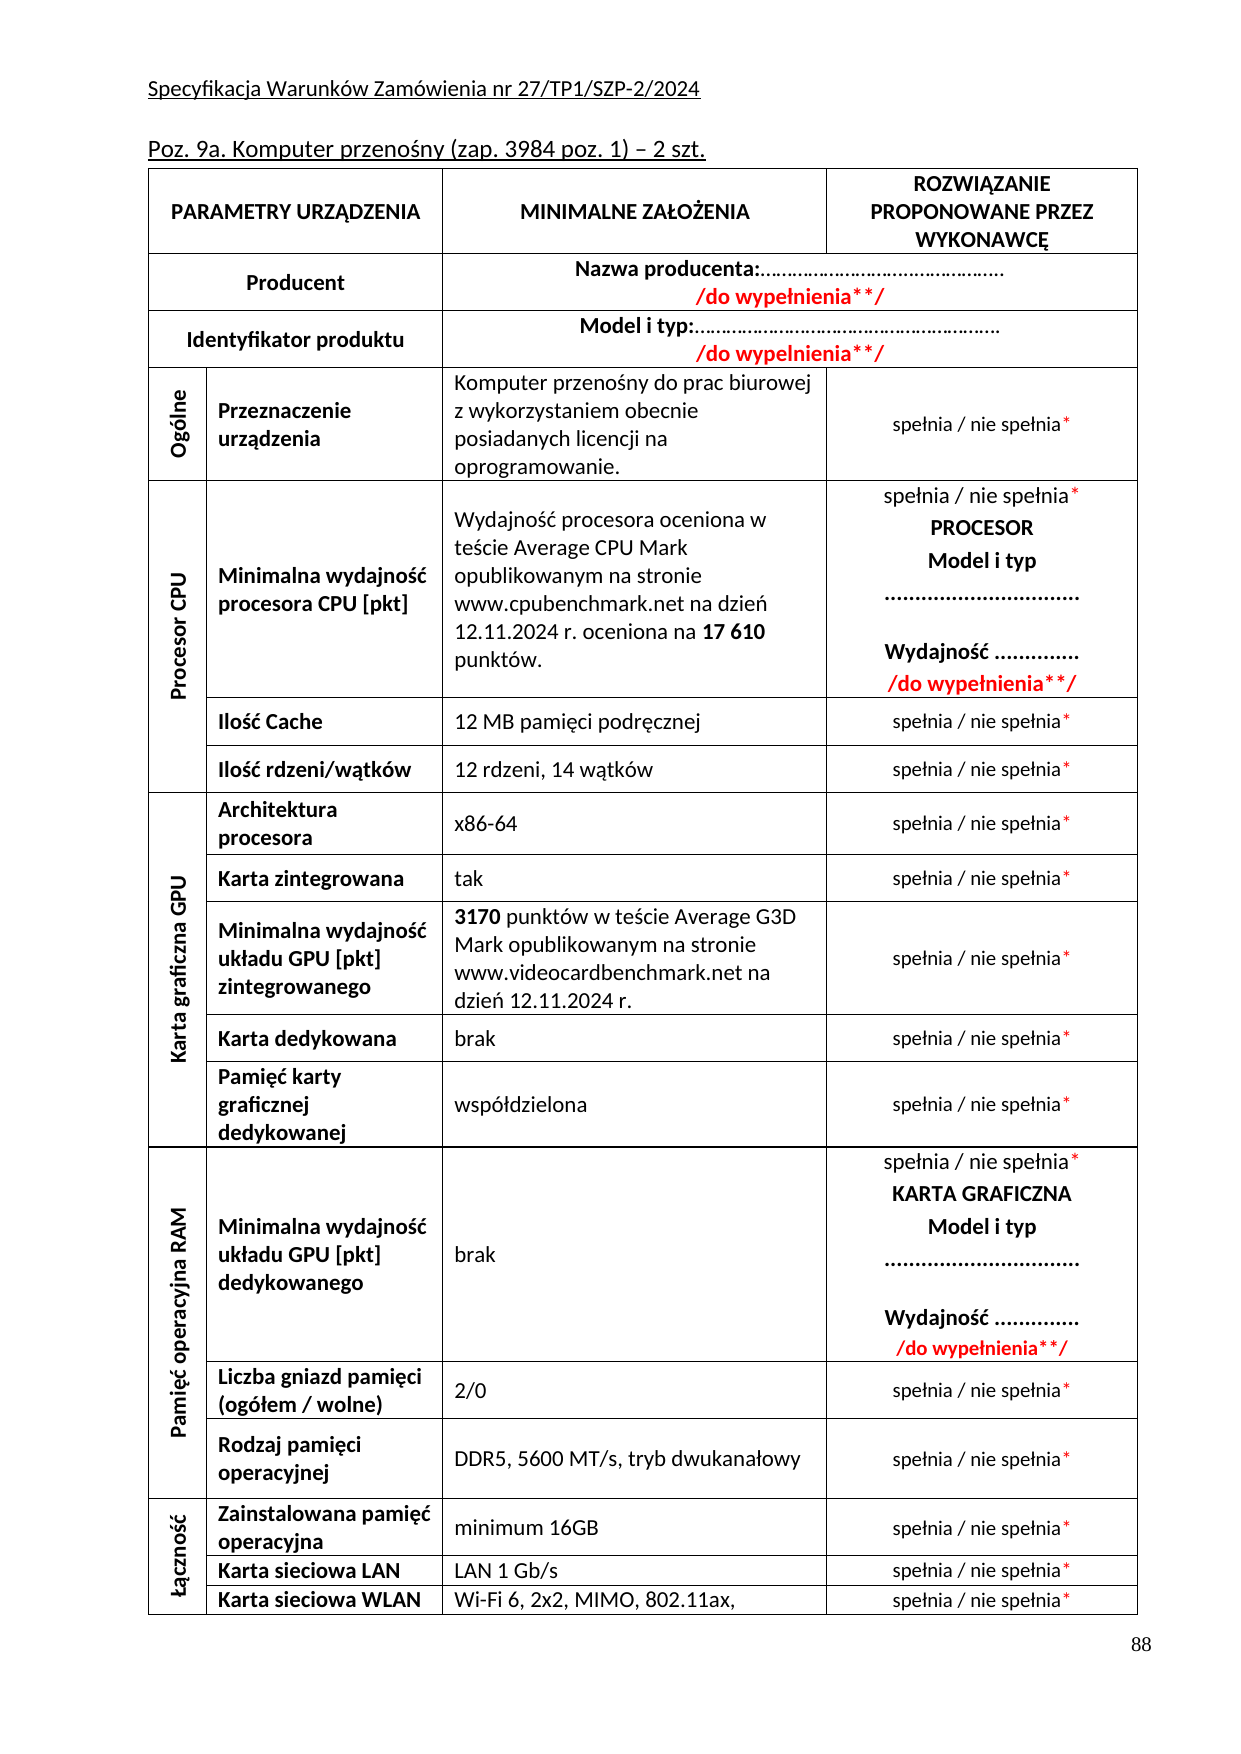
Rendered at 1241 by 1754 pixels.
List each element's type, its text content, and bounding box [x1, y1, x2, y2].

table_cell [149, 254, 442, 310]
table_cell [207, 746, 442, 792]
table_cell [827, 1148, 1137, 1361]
text Poz. 9a. Komputer przenośny (zap. 3984 poz. 1) – 2 szt. [148, 133, 1152, 163]
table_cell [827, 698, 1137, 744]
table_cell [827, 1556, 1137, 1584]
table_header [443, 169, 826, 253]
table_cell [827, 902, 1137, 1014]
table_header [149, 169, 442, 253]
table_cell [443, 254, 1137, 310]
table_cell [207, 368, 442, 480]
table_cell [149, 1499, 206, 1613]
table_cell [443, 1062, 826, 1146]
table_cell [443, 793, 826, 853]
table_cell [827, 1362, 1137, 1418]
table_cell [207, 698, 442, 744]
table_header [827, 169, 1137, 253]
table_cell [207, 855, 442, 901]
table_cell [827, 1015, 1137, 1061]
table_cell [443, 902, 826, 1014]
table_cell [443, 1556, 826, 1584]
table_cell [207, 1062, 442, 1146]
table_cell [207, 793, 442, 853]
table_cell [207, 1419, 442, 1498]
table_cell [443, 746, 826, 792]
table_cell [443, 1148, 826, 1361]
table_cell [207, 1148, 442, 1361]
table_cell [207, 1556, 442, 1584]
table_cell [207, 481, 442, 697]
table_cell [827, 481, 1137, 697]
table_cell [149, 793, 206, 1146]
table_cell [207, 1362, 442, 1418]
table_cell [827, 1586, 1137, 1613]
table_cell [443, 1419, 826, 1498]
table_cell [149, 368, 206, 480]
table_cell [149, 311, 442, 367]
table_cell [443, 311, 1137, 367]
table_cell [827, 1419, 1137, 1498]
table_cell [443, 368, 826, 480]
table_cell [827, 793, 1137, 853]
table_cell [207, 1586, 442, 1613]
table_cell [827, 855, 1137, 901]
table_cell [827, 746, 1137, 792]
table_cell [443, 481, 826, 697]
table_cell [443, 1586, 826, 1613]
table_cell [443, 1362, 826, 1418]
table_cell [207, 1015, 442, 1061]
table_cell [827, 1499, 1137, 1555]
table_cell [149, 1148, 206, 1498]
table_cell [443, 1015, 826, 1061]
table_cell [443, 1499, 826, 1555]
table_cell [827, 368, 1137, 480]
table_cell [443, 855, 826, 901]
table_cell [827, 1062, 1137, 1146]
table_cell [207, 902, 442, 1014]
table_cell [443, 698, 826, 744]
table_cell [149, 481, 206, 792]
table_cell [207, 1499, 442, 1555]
